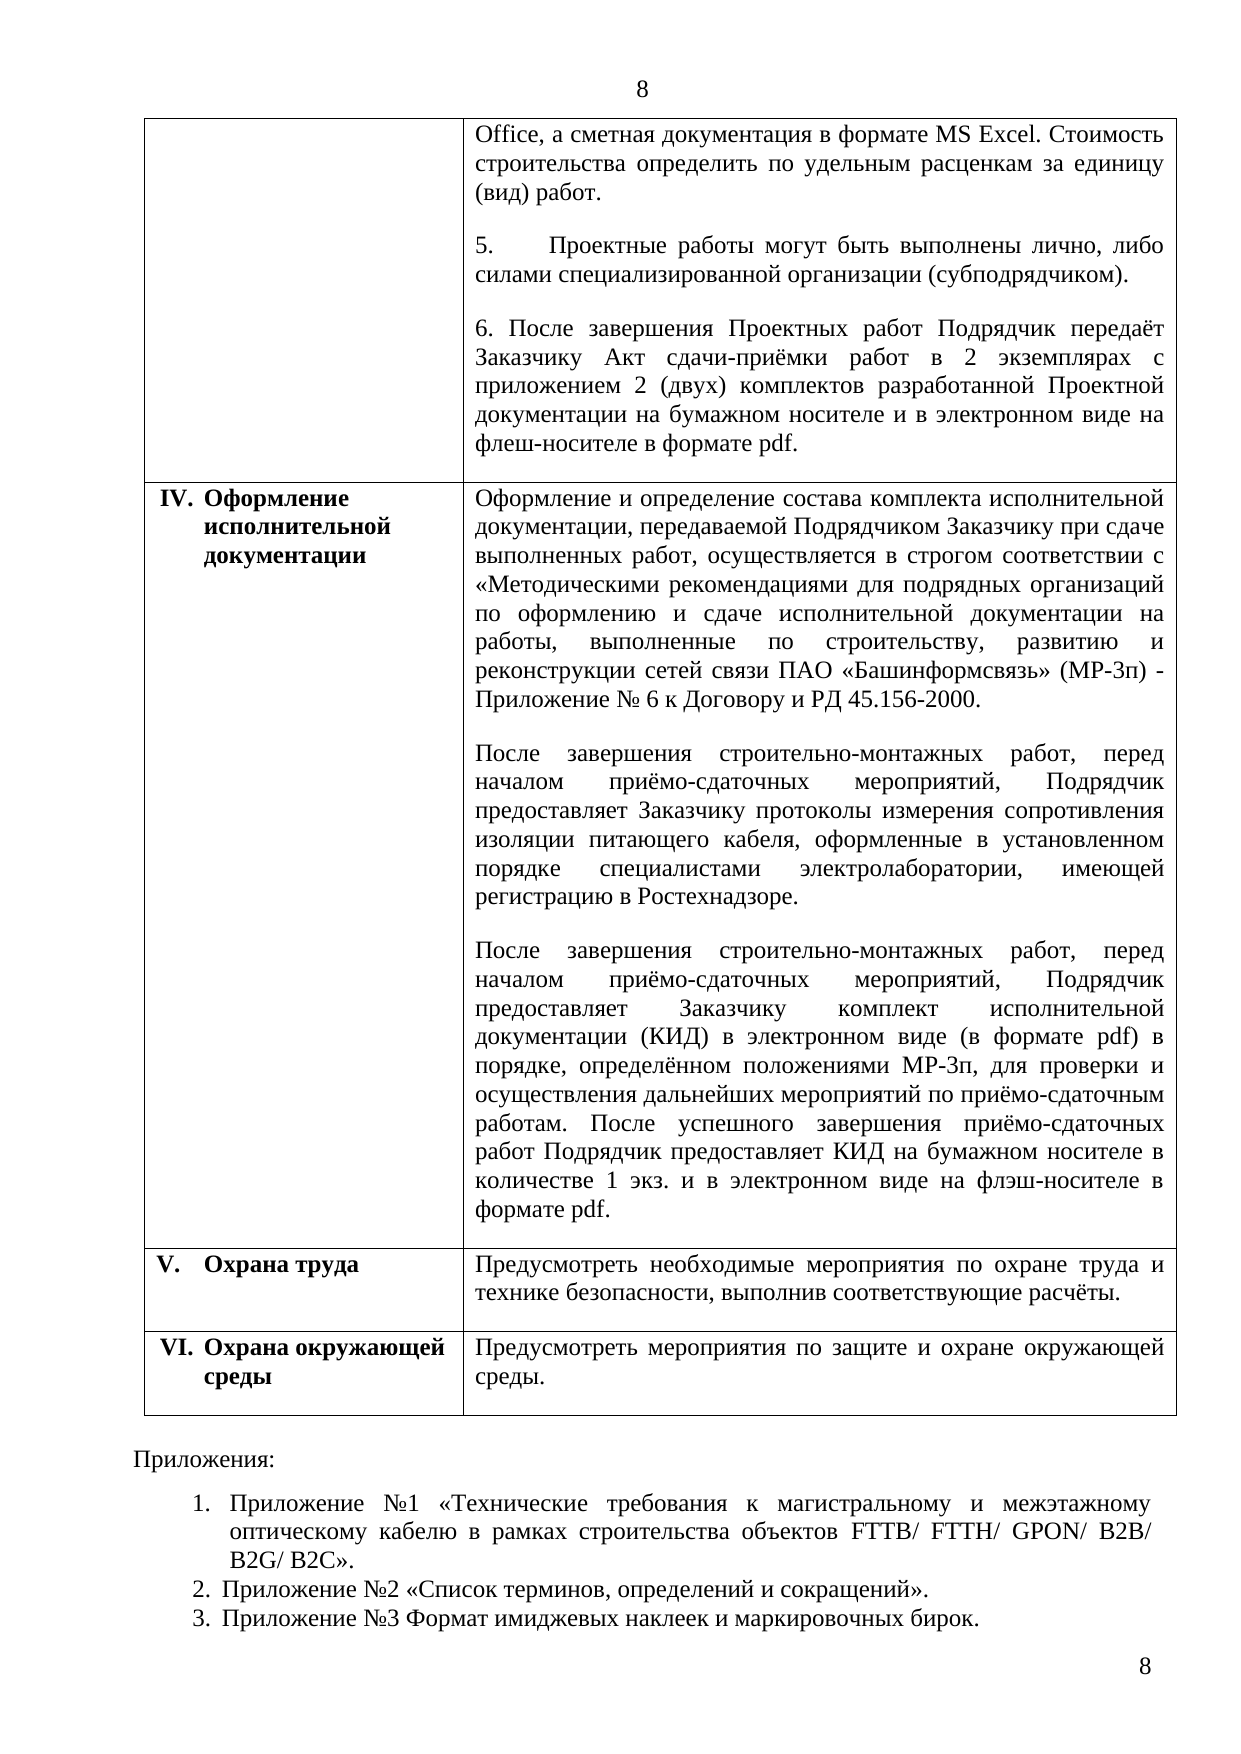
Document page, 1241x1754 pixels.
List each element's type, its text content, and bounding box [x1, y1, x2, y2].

table_cell Предусмотреть мероприятия по защите и охране окружающей среды. [464, 1332, 1176, 1415]
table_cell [464, 119, 1176, 482]
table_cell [145, 119, 463, 482]
table_cell Охрана окружающей среды [145, 1332, 463, 1415]
table_cell Оформление исполнительной документации [145, 483, 463, 1248]
list Приложение №3 Формат имиджевых наклеек и маркировочных бирок. [192, 1603, 1152, 1631]
text Приложения: [133, 1444, 1152, 1473]
table_cell Предусмотреть необходимые мероприятия по охране труда и технике безопасности, выполнив соответствующие расчёты. [464, 1249, 1176, 1331]
table_cell Охрана труда [145, 1249, 463, 1331]
table_cell Оформление и определение состава комплекта исполнительной документации, передаваемой Подрядчиком Заказчику при сдаче выполненных работ, осуществляется в строгом соответствии с «Методическими рекомендациями для подрядных организаций по оформлению и сдаче исполнительной документации на работы, выполненные по строительству, развитию и реконструкции сетей связи ПАО «Башинформсвязь» (МР-3п) -Приложение № 6 к Договору и РД 45.156-2000. После завершения строительно-монтажных работ, перед началом приёмо-сдаточных мероприятий, Подрядчик предоставляет Заказчику протоколы измерения сопротивления изоляции питающего кабеля, оформленные в установленном порядке специалистами электролаборатории, имеющей регистрацию в Ростехнадзоре. После завершения строительно-монтажных работ, перед началом приёмо-сдаточных мероприятий, Подрядчик предоставляет Заказчику комплект исполнительной документации (КИД) в электронном виде (в формате pdf) в порядке, определённом положениями МР-3п, для проверки и осуществления дальнейших мероприятий по приёмо-сдаточным работам. После успешного завершения приёмо-сдаточных работ Подрядчик предоставляет КИД на бумажном носителе в количестве 1 экз. и в электронном виде на флэш-носителе в формате pdf. [464, 483, 1176, 1248]
list Приложение №1 «Технические требования к магистральному и межэтажному оптическому кабелю в рамках строительства объектов FTTB/ FTTH/ GPON/ B2B/ B2G/ B2C». [192, 1488, 1152, 1574]
list Приложение №2 «Список терминов, определений и сокращений». [192, 1574, 1152, 1603]
